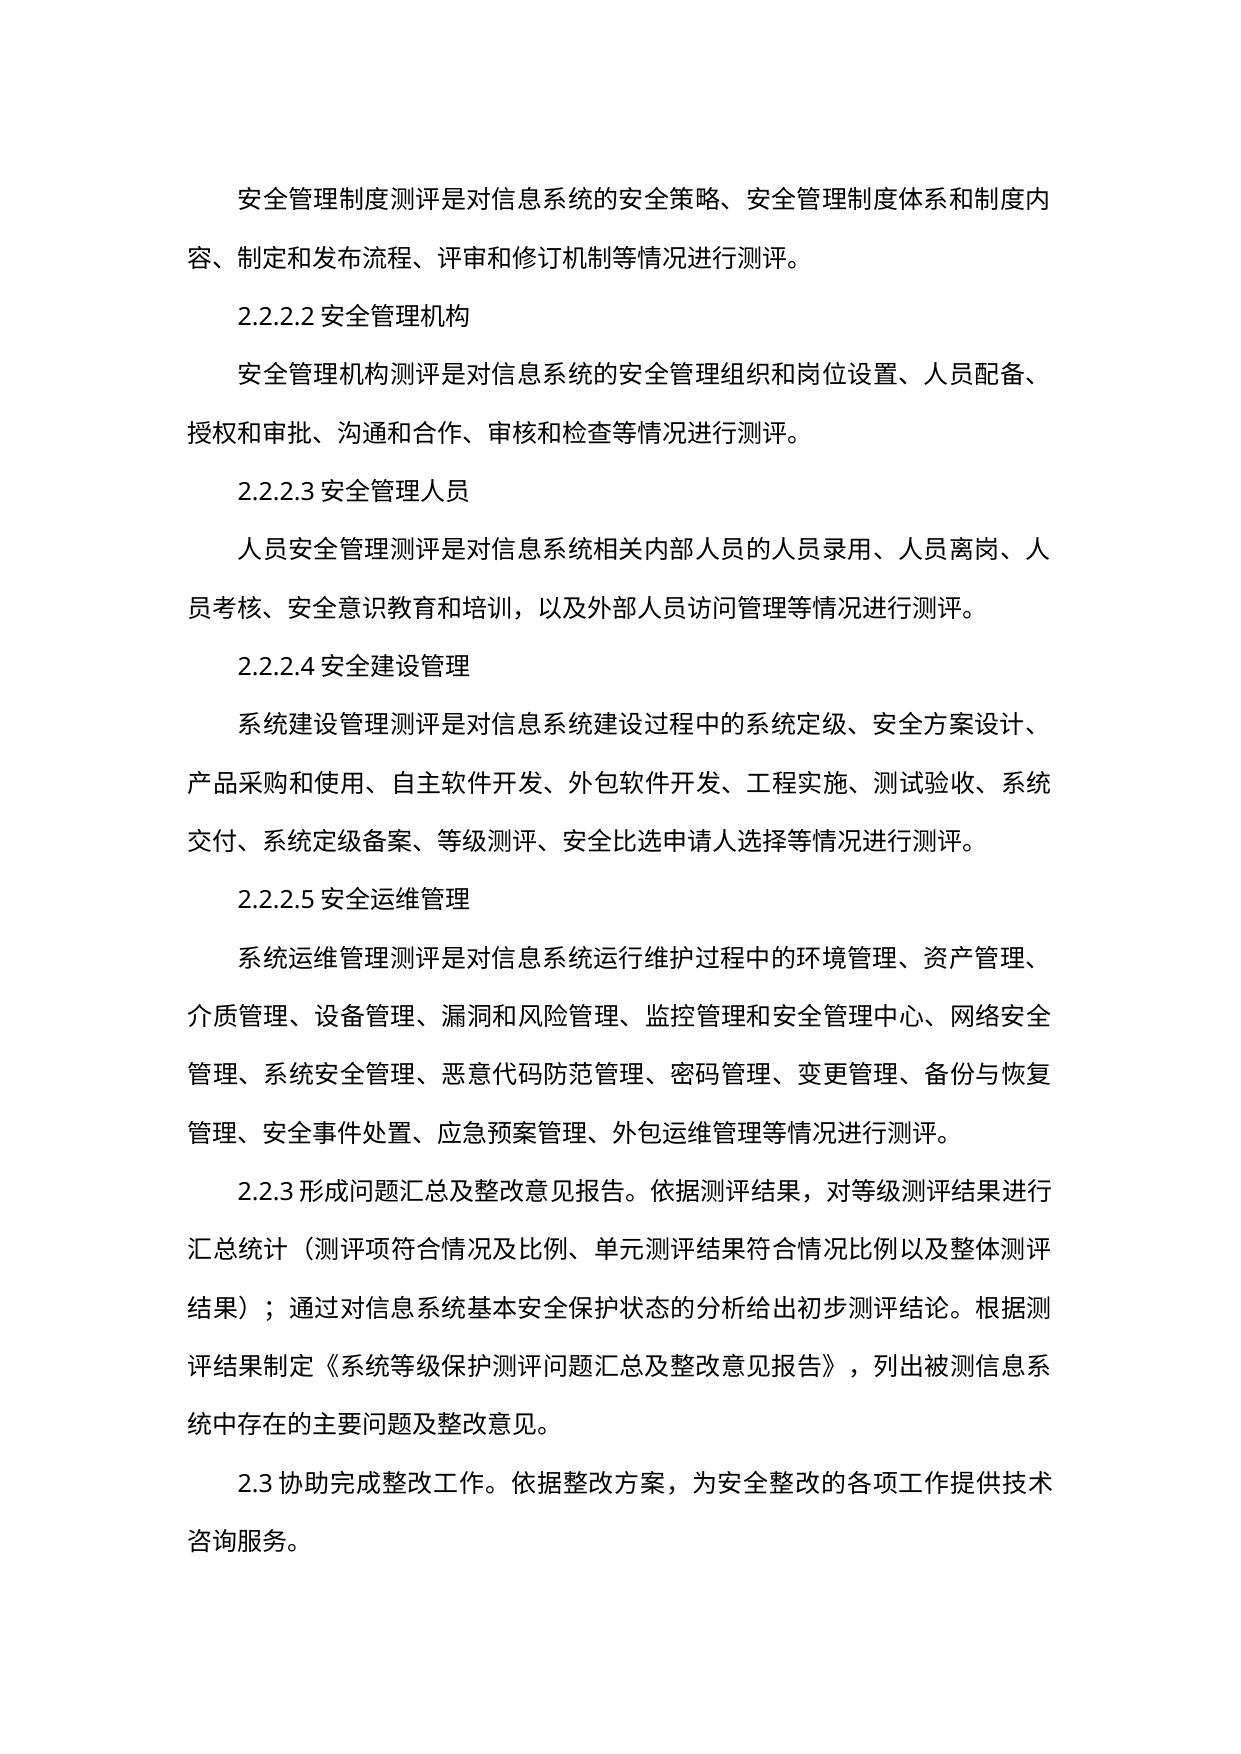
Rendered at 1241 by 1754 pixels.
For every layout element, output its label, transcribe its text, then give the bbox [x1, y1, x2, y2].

text 人员安全管理测评是对信息系统相关内部人员的人员录用、人员离岗、人员考核、安全意识教育和培训，以及外部人员访问管理等情况进行测评。 [187, 512, 1053, 629]
text 安全管理制度测评是对信息系统的安全策略、安全管理制度体系和制度内容、制定和发布流程、评审和修订机制等情况进行测评。 [187, 162, 1053, 279]
text 2.2.3形成问题汇总及整改意见报告。依据测评结果，对等级测评结果进行汇总统计（测评项符合情况及比例、单元测评结果符合情况比例以及整体测评结果）；通过对信息系统基本安全保护状态的分析给出初步测评结论。根据测评结果制定《系统等级保护测评问题汇总及整改意见报告》，列出被测信息系统中存在的主要问题及整改意见。 [187, 1154, 1053, 1445]
text 2.2.2.3安全管理人员 [187, 454, 1053, 512]
text 2.3协助完成整改工作。依据整改方案，为安全整改的各项工作提供技术咨询服务。 [187, 1445, 1053, 1562]
text 2.2.2.4安全建设管理 [187, 629, 1053, 687]
text 安全管理机构测评是对信息系统的安全管理组织和岗位设置、人员配备、授权和审批、沟通和合作、审核和检查等情况进行测评。 [187, 337, 1053, 454]
text 2.2.2.5安全运维管理 [187, 862, 1053, 920]
text 系统建设管理测评是对信息系统建设过程中的系统定级、安全方案设计、产品采购和使用、自主软件开发、外包软件开发、工程实施、测试验收、系统交付、系统定级备案、等级测评、安全比选申请人选择等情况进行测评。 [187, 687, 1053, 862]
text 2.2.2.2安全管理机构 [187, 279, 1053, 337]
text 系统运维管理测评是对信息系统运行维护过程中的环境管理、资产管理、介质管理、设备管理、漏洞和风险管理、监控管理和安全管理中心、网络安全管理、系统安全管理、恶意代码防范管理、密码管理、变更管理、备份与恢复管理、安全事件处置、应急预案管理、外包运维管理等情况进行测评。 [187, 920, 1053, 1154]
